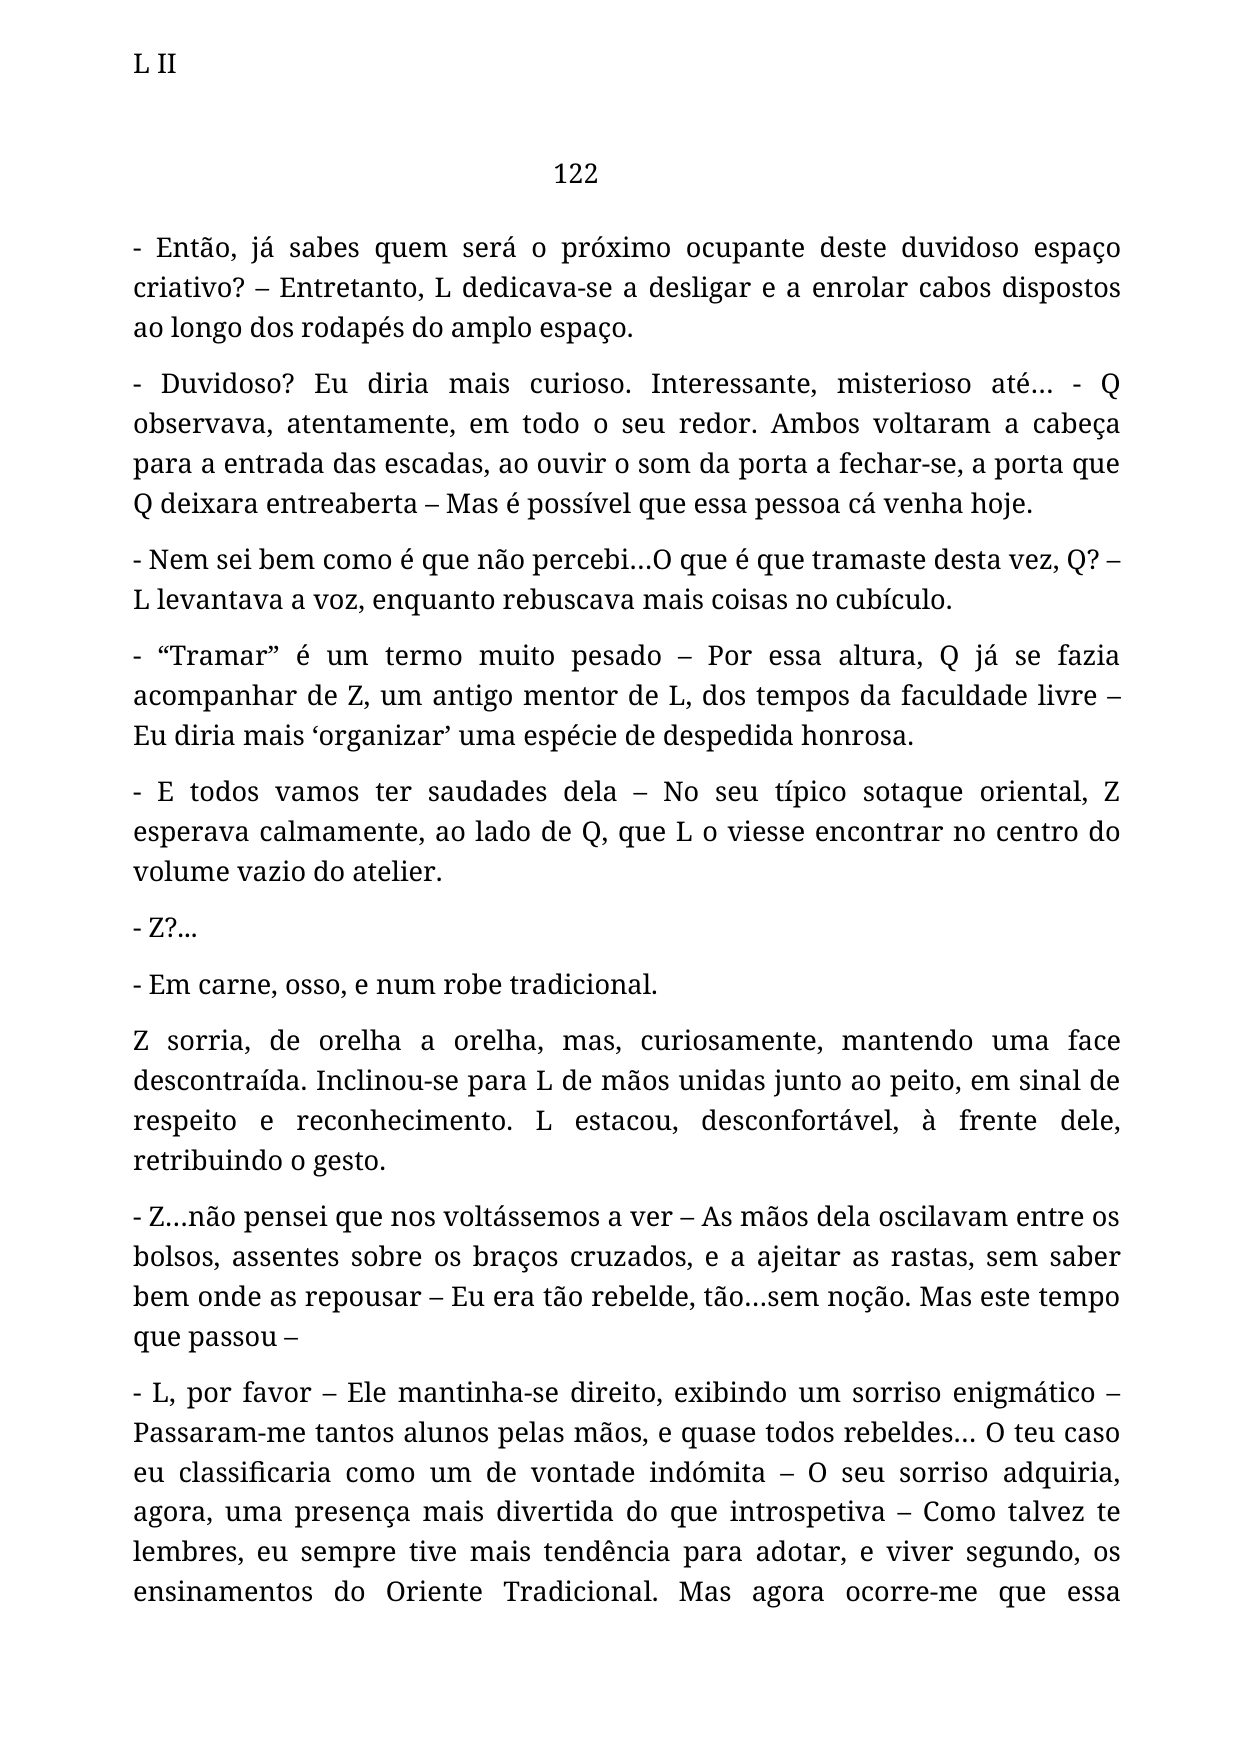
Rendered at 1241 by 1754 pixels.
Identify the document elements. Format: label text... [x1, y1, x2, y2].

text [133, 1373, 1122, 1609]
text - Em carne, osso, e num robe tradicional. [133, 965, 1122, 1002]
text - Duvidoso? Eu diria mais curioso. Interessante, misterioso até… - Q observava, atentamente, em todo o seu redor. Ambos voltaram a cabeça para a entrada das escadas, ao ouvir o som da porta a fechar-se, a porta que Q deixara entreaberta – Mas é possível que essa pessoa cá venha hoje. [133, 365, 1122, 521]
text - Z…não pensei que nos voltássemos a ver – As mãos dela oscilavam entre os bolsos, assentes sobre os braços cruzados, e a ajeitar as rastas, sem saber bem onde as repousar – Eu era tão rebelde, tão…sem noção. Mas este tempo que passou – [133, 1198, 1122, 1354]
text - E todos vamos ter saudades dela – No seu típico sotaque oriental, Z esperava calmamente, ao lado de Q, que L o viesse encontrar no centro do volume vazio do atelier. [133, 773, 1122, 889]
text - Nem sei bem como é que não percebi…O que é que tramaste desta vez, Q? – L levantava a voz, enquanto rebuscava mais coisas no cubículo. [133, 541, 1122, 617]
text - “Tramar” é um termo muito pesado – Por essa altura, Q já se fazia acompanhar de Z, um antigo mentor de L, dos tempos da faculdade livre – Eu diria mais ‘organizar’ uma espécie de despedida honrosa. [133, 637, 1122, 753]
text Z sorria, de orelha a orelha, mas, curiosamente, mantendo uma face descontraída. Inclinou-se para L de mãos unidas junto ao peito, em sinal de respeito e reconhecimento. L estacou, desconfortável, à frente dele, retribuindo o gesto. [133, 1022, 1122, 1178]
text - Então, já sabes quem será o próximo ocupante deste duvidoso espaço criativo? – Entretanto, L dedicava-se a desligar e a enrolar cabos dispostos ao longo dos rodapés do amplo espaço. [133, 229, 1122, 345]
text - Z?... [133, 909, 1122, 946]
